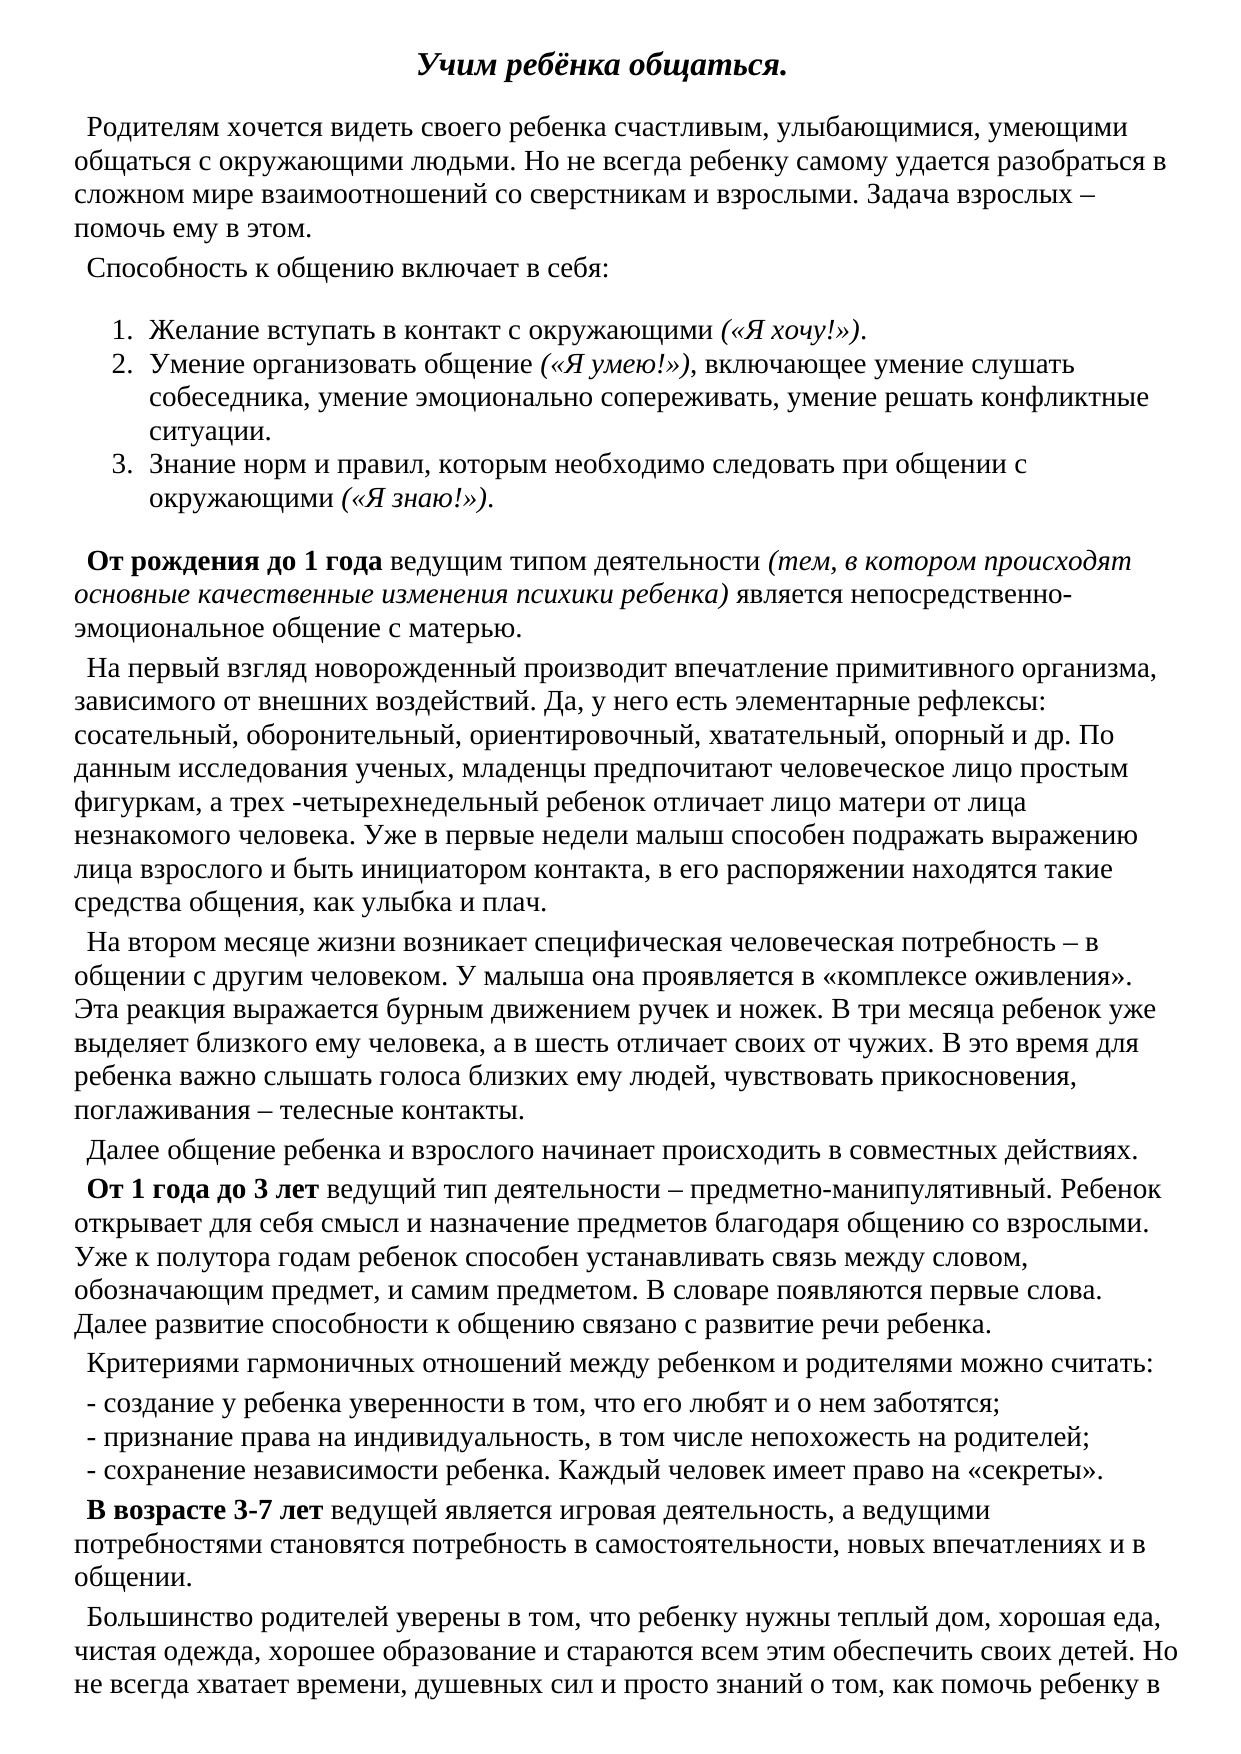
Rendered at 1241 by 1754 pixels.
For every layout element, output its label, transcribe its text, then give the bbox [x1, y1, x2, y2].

text От 1 года до 3 лет ведущий тип деятельности – предметно-манипулятивный. Ребенок открывает для себя смысл и назначение предметов благодаря общению со взрослыми. Уже к полутора годам ребенок способен устанавливать связь между словом, обозначающим предмет, и самим предметом. В словаре появляются первые слова. Далее развитие способности к общению связано с развитие речи ребенка. [74, 1172, 1181, 1339]
text Родителям хочется видеть своего ребенка счастливым, улыбающимися, умеющими общаться с окружающими людьми. Но не всегда ребенку самому удается разобраться в сложном мире взаимоотношений со сверстникам и взрослыми. Задача взрослых – помочь ему в этом. [74, 109, 1181, 243]
text В возрасте 3-7 лет ведущей является игровая деятельность, а ведущими потребностями становятся потребность в самостоятельности, новых впечатлениях и в общении. [74, 1492, 1181, 1593]
list Знание норм и правил, которым необходимо следовать при общении с окружающими («Я знаю!»). [111, 447, 1181, 514]
list Умение организовать общение («Я умею!»), включающее умение слушать собеседника, умение эмоционально сопереживать, умение решать конфликтные ситуации. [111, 346, 1181, 447]
text - создание у ребенка уверенности в том, что его любят и о нем заботятся; [74, 1385, 1181, 1419]
text Далее общение ребенка и взрослого начинает происходить в совместных действиях. [74, 1132, 1181, 1165]
text Учим ребёнка общаться. [74, 44, 1181, 83]
text От рождения до 1 года ведущим типом деятельности (тем, в котором происходят основные качественные изменения психики ребенка) является непосредственно-эмоциональное общение с матерью. [74, 543, 1181, 643]
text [74, 1599, 1181, 1700]
text - сохранение независимости ребенка. Каждый человек имеет право на «секреты». [74, 1452, 1181, 1486]
list Желание вступать в контакт с окружающими («Я хочу!»). [111, 312, 1181, 346]
text Критериями гармоничных отношений между ребенком и родителями можно считать: [74, 1346, 1181, 1379]
text Способность к общению включает в себя: [74, 250, 1181, 283]
text - признание права на индивидуальность, в том числе непохожесть на родителей; [74, 1419, 1181, 1452]
text На первый взгляд новорожденный производит впечатление примитивного организма, зависимого от внешних воздействий. Да, у него есть элементарные рефлексы: сосательный, оборонительный, ориентировочный, хватательный, опорный и др. По данным исследования ученых, младенцы предпочитают человеческое лицо простым фигуркам, а трех -четырехнедельный ребенок отличает лицо матери от лица незнакомого человека. Уже в первые недели малыш способен подражать выражению лица взрослого и быть инициатором контакта, в его распоряжении находятся такие средства общения, как улыбка и плач. [74, 650, 1181, 918]
text На втором месяце жизни возникает специфическая человеческая потребность – в общении с другим человеком. У малыша она проявляется в «комплексе оживления». Эта реакция выражается бурным движением ручек и ножек. В три месяца ребенок уже выделяет близкого ему человека, а в шесть отличает своих от чужих. В это время для ребенка важно слышать голоса близких ему людей, чувствовать прикосновения, поглаживания – телесные контакты. [74, 924, 1181, 1126]
